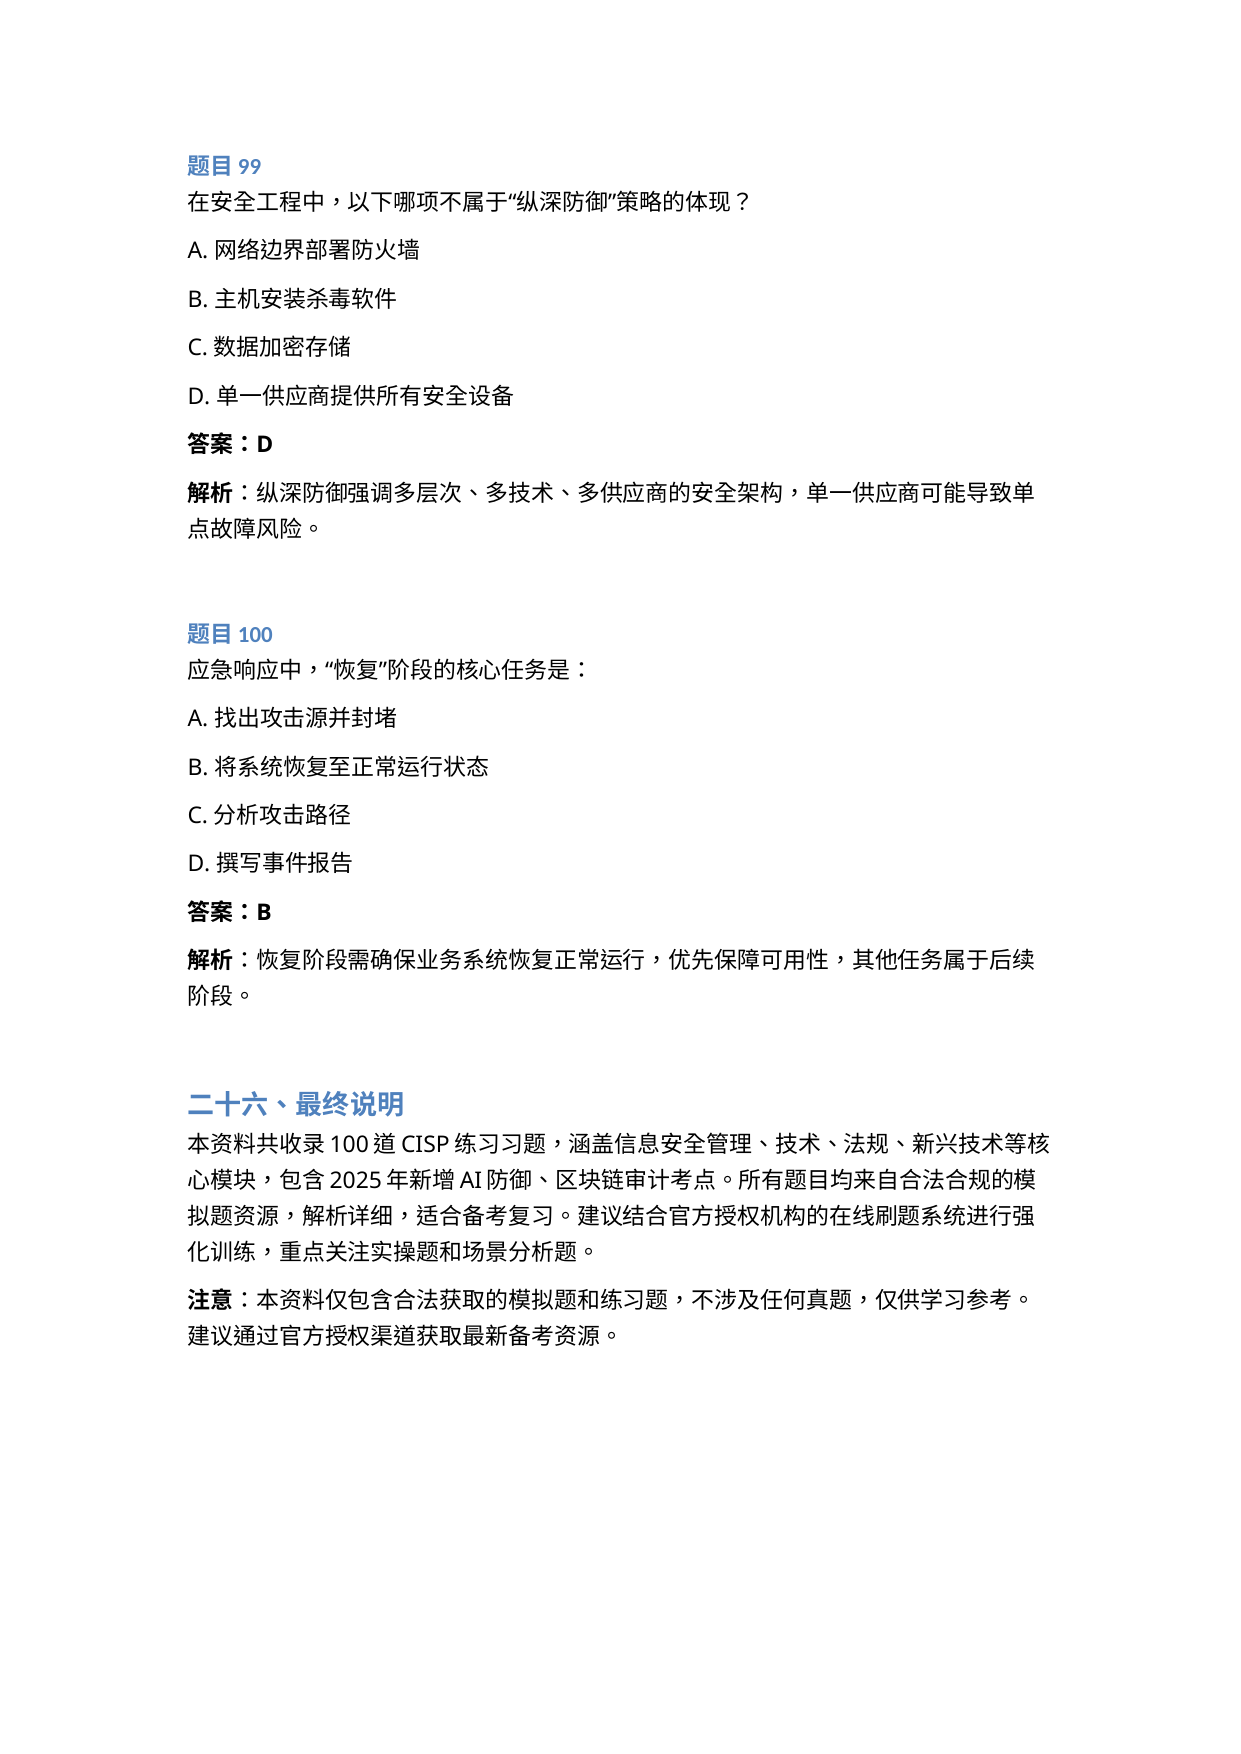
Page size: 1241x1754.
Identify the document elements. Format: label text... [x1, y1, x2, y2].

text 应急响应中，“恢复”阶段的核心任务是： [187, 654, 1053, 685]
text 本资料共收录100道CISP练习习题，涵盖信息安全管理、技术、法规、新兴技术等核心模块，包含2025年新增AI防御、区块链审计考点。所有题目均来自合法合规的模拟题资源，解析详细，适合备考复习。建议结合官方授权机构的在线刷题系统进行强化训练，重点关注实操题和场景分析题。 [187, 1128, 1053, 1267]
subtitle 题目99 [187, 150, 1053, 181]
text D. 撰写事件报告 [187, 847, 1053, 879]
text D. 单一供应商提供所有安全设备 [187, 380, 1053, 411]
text 答案：B [187, 896, 1053, 927]
subtitle 题目100 [187, 618, 1053, 649]
text C. 数据加密存储 [187, 331, 1053, 362]
text 在安全工程中，以下哪项不属于“纵深防御”策略的体现？ [187, 186, 1053, 217]
text 注意：本资料仅包含合法获取的模拟题和练习题，不涉及任何真题，仅供学习参考。建议通过官方授权渠道获取最新备考资源。 [187, 1284, 1053, 1351]
text 解析：纵深防御强调多层次、多技术、多供应商的安全架构，单一供应商可能导致单点故障风险。 [187, 477, 1053, 544]
text A. 找出攻击源并封堵 [187, 702, 1053, 733]
subtitle 二十六、最终说明 [187, 1085, 1053, 1122]
text C. 分析攻击路径 [187, 799, 1053, 830]
text 解析：恢复阶段需确保业务系统恢复正常运行，优先保障可用性，其他任务属于后续阶段。 [187, 944, 1053, 1011]
text B. 主机安装杀毒软件 [187, 283, 1053, 314]
text 答案：D [187, 428, 1053, 459]
text A. 网络边界部署防火墙 [187, 234, 1053, 266]
text B. 将系统恢复至正常运行状态 [187, 751, 1053, 782]
